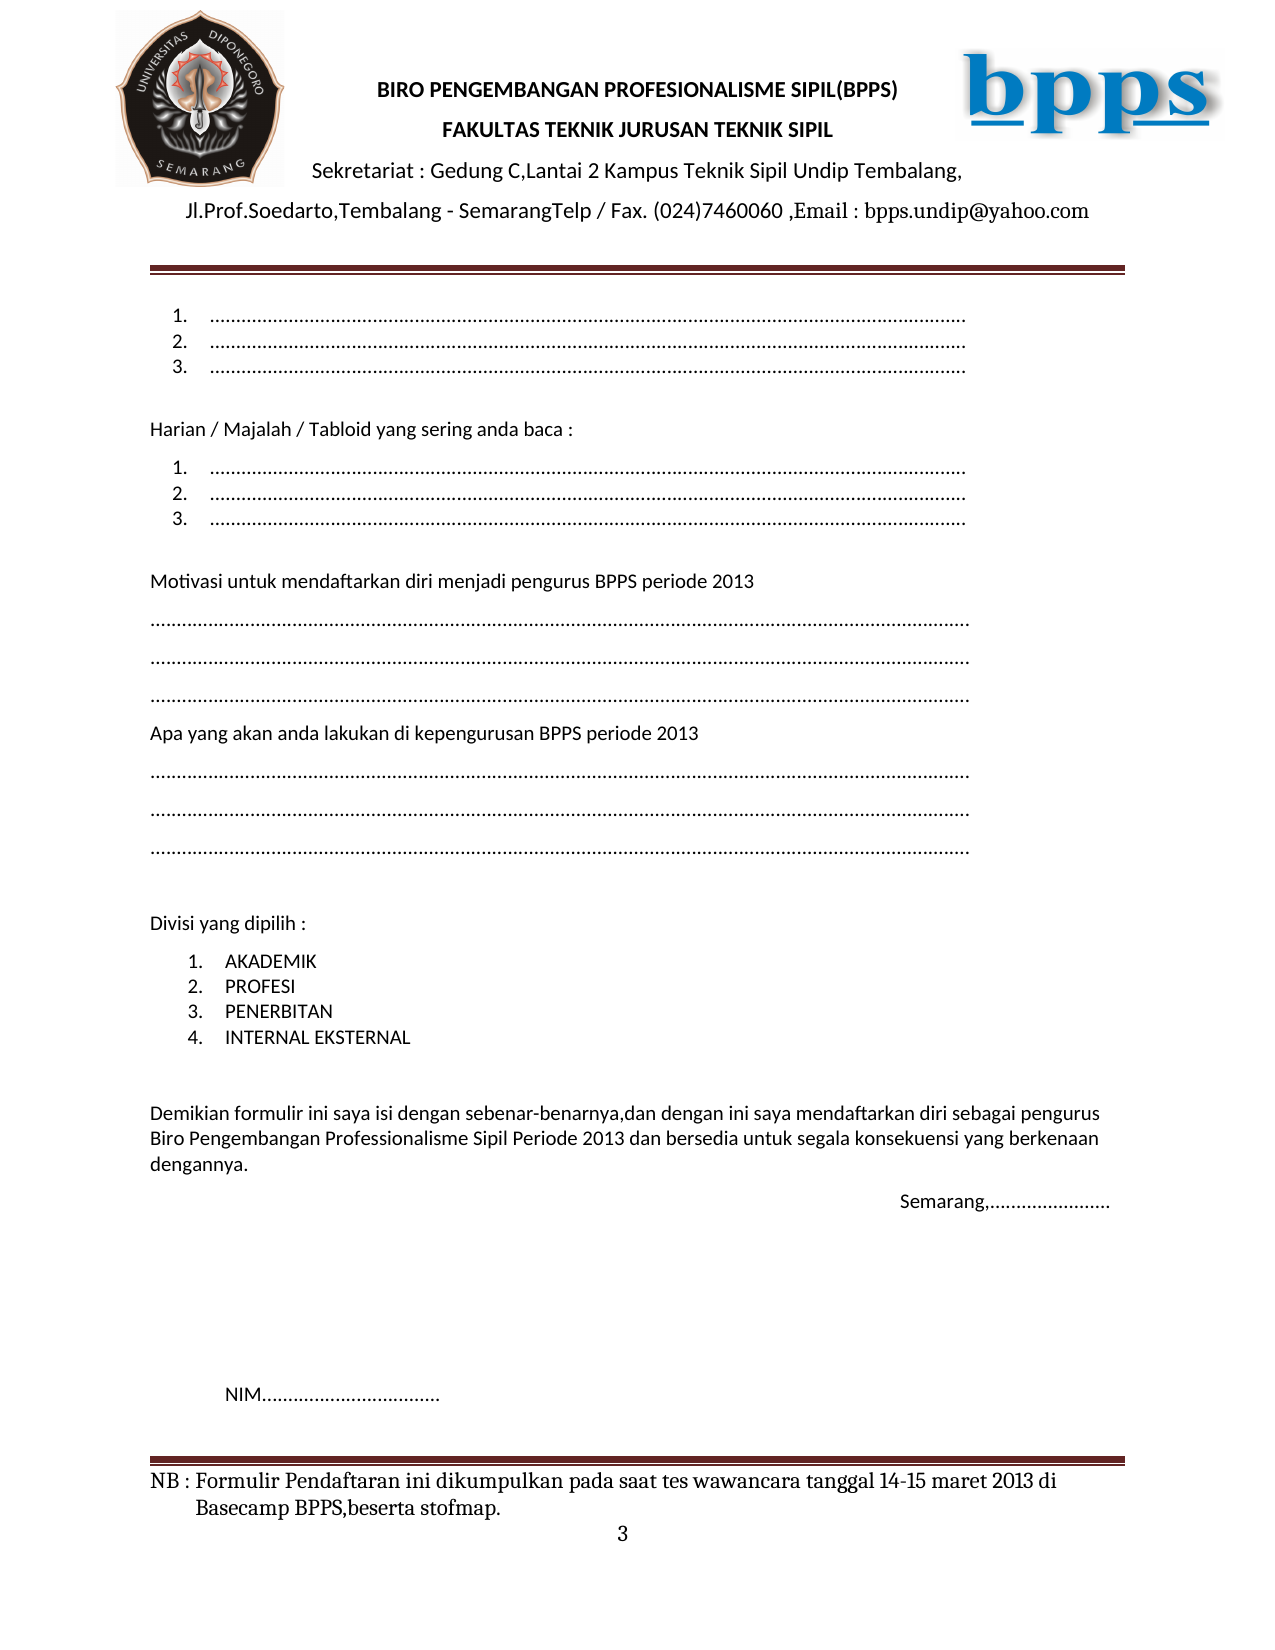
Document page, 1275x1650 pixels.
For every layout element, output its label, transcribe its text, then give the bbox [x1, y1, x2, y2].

list ................................................................................................................................................ [172, 353, 1125, 379]
text Divisi yang dipilih : [150, 910, 1125, 935]
text ............................................................................................................................................................ [150, 834, 1125, 859]
text NIM.................................. [150, 1302, 1125, 1407]
text Motivasi untuk mendaftarkan diri menjadi pengurus BPPS periode 2013 [150, 569, 1125, 594]
text Apa yang akan anda lakukan di kepengurusan BPPS periode 2013 [150, 720, 1125, 746]
text ............................................................................................................................................................ [150, 758, 1125, 784]
list ................................................................................................................................................ [172, 480, 1125, 505]
text ............................................................................................................................................................ [150, 607, 1125, 632]
list PENERBITAN [187, 999, 1125, 1024]
list ................................................................................................................................................ [172, 302, 1125, 328]
list PROFESI [187, 973, 1125, 999]
picture [955, 48, 1225, 141]
list INTERNAL EKSTERNAL [187, 1024, 1125, 1049]
list AKADEMIK [187, 948, 1125, 973]
text Demikian formulir ini saya isi dengan sebenar-benarnya,dan dengan ini saya mendaftarkan diri sebagai pengurus Biro Pengembangan Professionalisme Sipil Periode 2013 dan bersedia untuk segala konsekuensi yang berkenaan dengannya. [150, 1100, 1125, 1176]
text ............................................................................................................................................................ [150, 682, 1125, 708]
list ................................................................................................................................................ [172, 505, 1125, 531]
list ................................................................................................................................................ [172, 328, 1125, 353]
picture [115, 10, 285, 187]
text ............................................................................................................................................................ [150, 644, 1125, 670]
text ............................................................................................................................................................ [150, 796, 1125, 822]
text Harian / Majalah / Tabloid yang sering anda baca : [150, 417, 1125, 442]
list ................................................................................................................................................ [172, 454, 1125, 480]
text Semarang,....................... [150, 1189, 1125, 1214]
